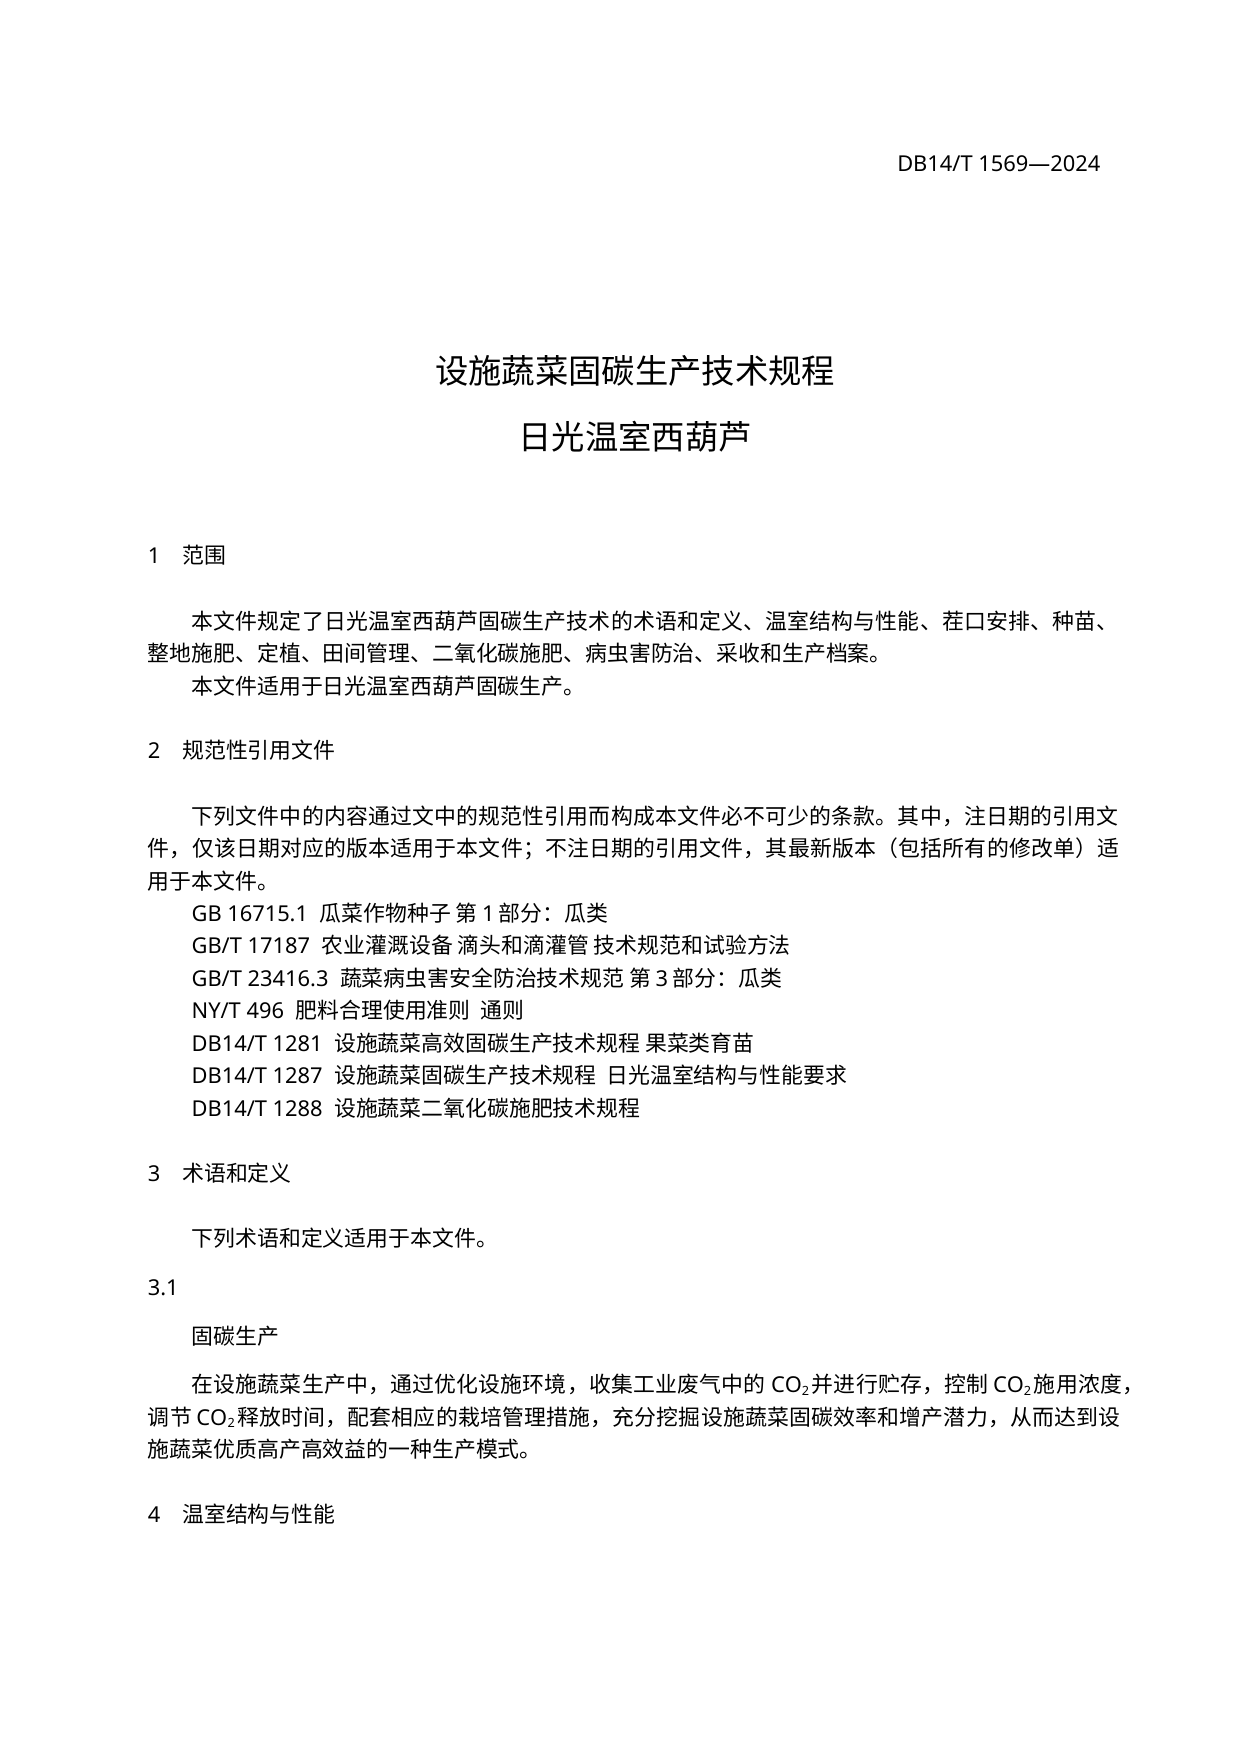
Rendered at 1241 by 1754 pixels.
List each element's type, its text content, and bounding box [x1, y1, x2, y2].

text NY/T 496 肥料合理使用准则 通则 [148, 993, 1122, 1026]
text GB 16715.1 瓜菜作物种子 第1部分：瓜类 [148, 896, 1122, 928]
text DB14/T 1288 设施蔬菜二氧化碳施肥技术规程 [148, 1091, 1122, 1123]
text 本文件适用于日光温室西葫芦固碳生产。 [148, 668, 1122, 701]
text GB/T 23416.3 蔬菜病虫害安全防治技术规范 第3部分：瓜类 [148, 961, 1122, 993]
text 范围 [148, 538, 1122, 571]
text 本文件规定了日光温室西葫芦固碳生产技术的术语和定义、温室结构与性能、茬口安排、种苗、整地施肥、定植、田间管理、二氧化碳施肥、病虫害防治、采收和生产档案。 [148, 603, 1122, 668]
text 温室结构与性能 [148, 1497, 1122, 1529]
text GB/T 17187 农业灌溉设备 滴头和滴灌管 技术规范和试验方法 [148, 928, 1122, 961]
text DB14/T 1287 设施蔬菜固碳生产技术规程 日光温室结构与性能要求 [148, 1058, 1122, 1091]
text DB14/T 1281 设施蔬菜高效固碳生产技术规程 果菜类育苗 [148, 1026, 1122, 1058]
text 在设施蔬菜生产中，通过优化设施环境，收集工业废气中的CO2并进行贮存，控制CO2施用浓度，调节CO2释放时间，配套相应的栽培管理措施，充分挖掘设施蔬菜固碳效率和增产潜力，从而达到设施蔬菜优质高产高效益的一种生产模式。 [148, 1367, 1122, 1464]
list 固碳生产 [148, 1318, 1122, 1351]
text 规范性引用文件 [148, 733, 1122, 766]
text 术语和定义 [148, 1156, 1122, 1188]
